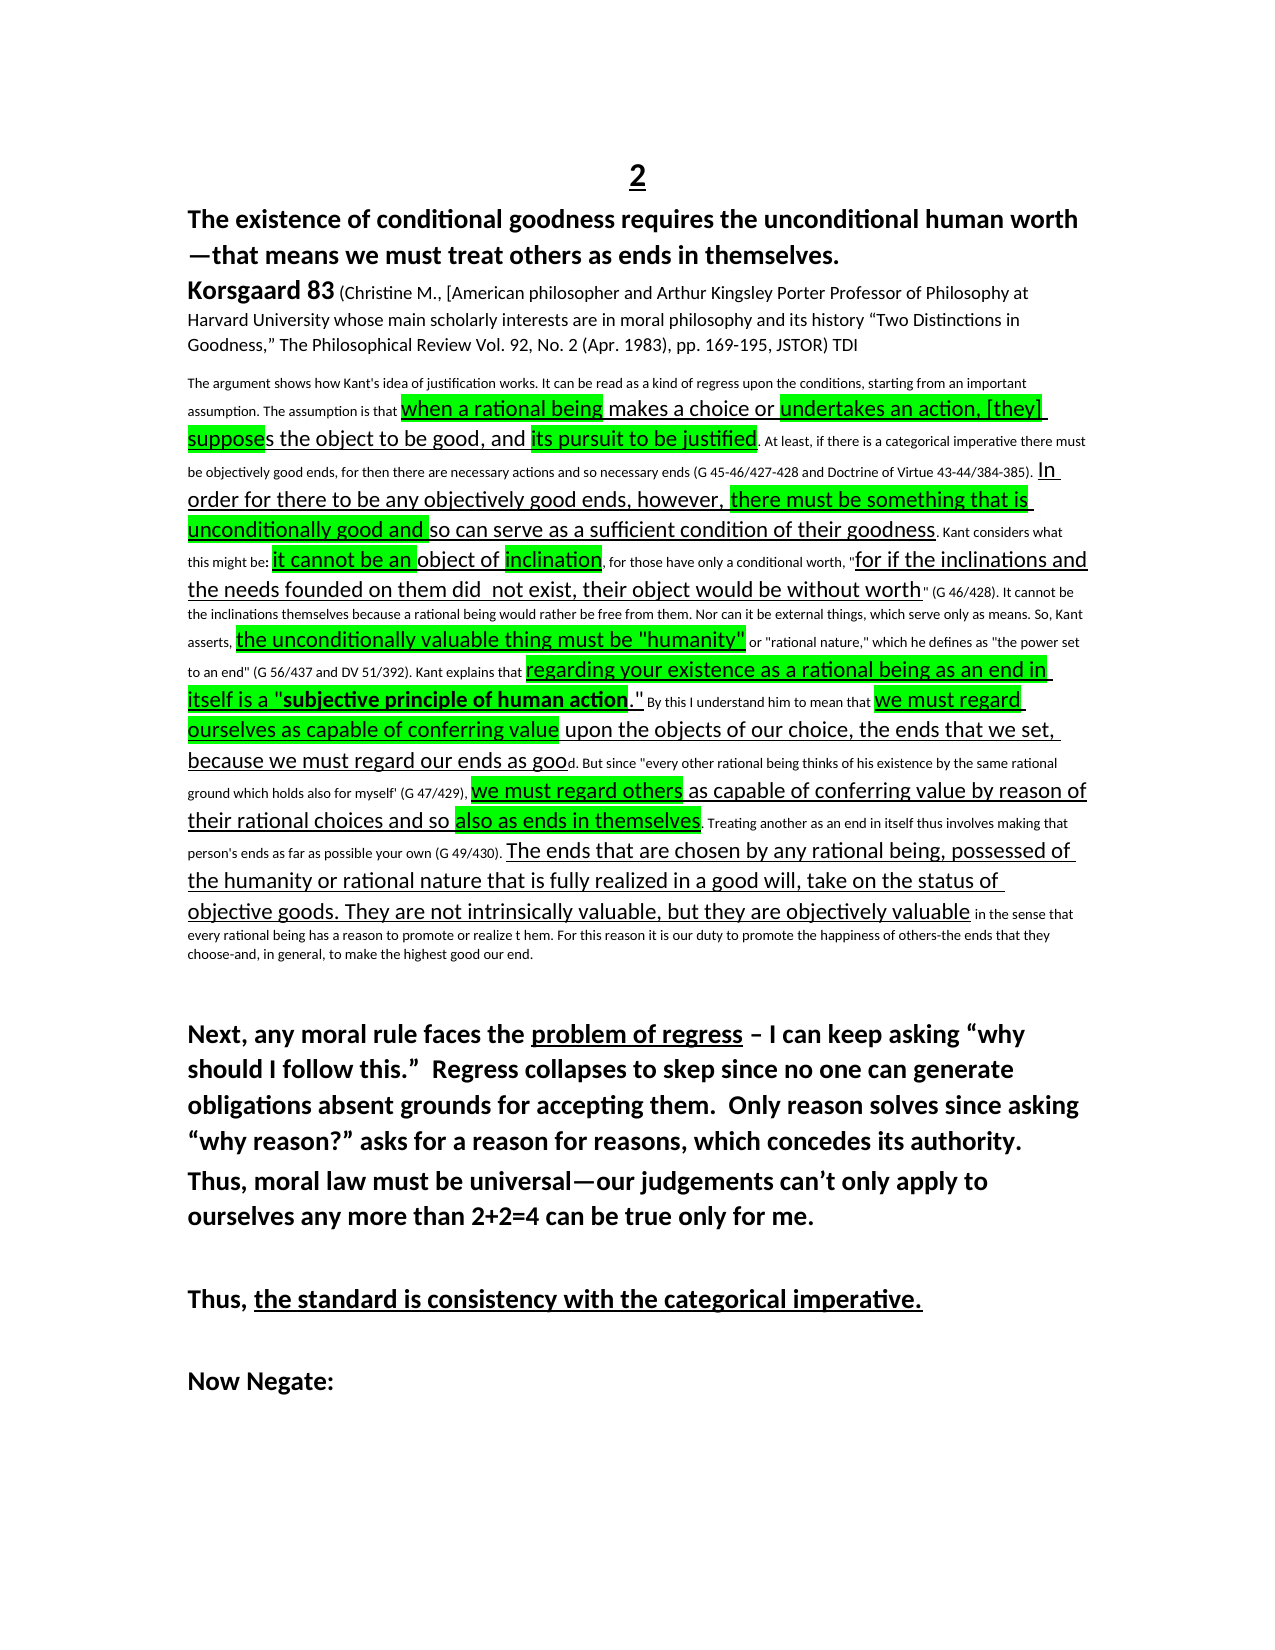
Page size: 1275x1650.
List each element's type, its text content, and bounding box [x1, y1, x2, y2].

subtitle Thus, the standard is consistency with the categorical imperative. [187, 1282, 1087, 1315]
text The argument shows how Kant's idea of justification works. It can be read as a kind of regress upon the conditions, starting from an important assumption. The assumption is that when a rational being makes a choice or undertakes an action, [they] supposes the object to be good, and its pursuit to be justified. At least, if there is a categorical imperative there must be objectively good ends, for then there are necessary actions and so necessary ends (G 45-46/427-428 and Doctrine of Virtue 43-44/384-385). In order for there to be any objectively good ends, however, there must be something that is unconditionally good and so can serve as a sufficient condition of their goodness. Kant considers what this might be: it cannot be an object of inclination, for those have only a conditional worth, "for if the inclinations and the needs founded on them did not exist, their object would be without worth" (G 46/428). It cannot be the inclinations themselves because a rational being would rather be free from them. Nor can it be external things, which serve only as means. So, Kant asserts, the unconditionally valuable thing must be "humanity" or "rational nature," which he defines as "the power set to an end" (G 56/437 and DV 51/392). Kant explains that regarding your existence as a rational being as an end in itself is a "subjective principle of human action." By this I understand him to mean that we must regard ourselves as capable of conferring value upon the objects of our choice, the ends that we set, because we must regard our ends as good. But since "every other rational being thinks of his existence by the same rational ground which holds also for myself' (G 47/429), we must regard others as capable of conferring value by reason of their rational choices and so also as ends in themselves. Treating another as an end in itself thus involves making that person's ends as far as possible your own (G 49/430). The ends that are chosen by any rational being, possessed of the humanity or rational nature that is fully realized in a good will, take on the status of objective goods. They are not intrinsically valuable, but they are objectively valuable in the sense that every rational being has a reason to promote or realize t hem. For this reason it is our duty to promote the happiness of others-the ends that they choose-and, in general, to make the highest good our end. [187, 374, 1087, 963]
text Korsgaard 83 (Christine M., [American philosopher and Arthur Kingsley Porter Professor of Philosophy at Harvard University whose main scholarly interests are in moral philosophy and its history “Two Distinctions in Goodness,” The Philosophical Review Vol. 92, No. 2 (Apr. 1983), pp. 169-195, JSTOR) TDI [187, 273, 1087, 356]
subtitle Now Negate: [187, 1364, 1087, 1397]
subtitle The existence of conditional goodness requires the unconditional human worth—that means we must treat others as ends in themselves. [187, 202, 1087, 271]
subtitle Thus, moral law must be universal—our judgements can’t only apply to ourselves any more than 2+2=4 can be true only for me. [187, 1164, 1087, 1232]
subtitle Next, any moral rule faces the problem of regress – I can keep asking “why should I follow this.” Regress collapses to skep since no one can generate obligations absent grounds for accepting them. Only reason solves since asking “why reason?” asks for a reason for reasons, which concedes its authority. [187, 1017, 1087, 1157]
subtitle 2 [187, 154, 1087, 195]
